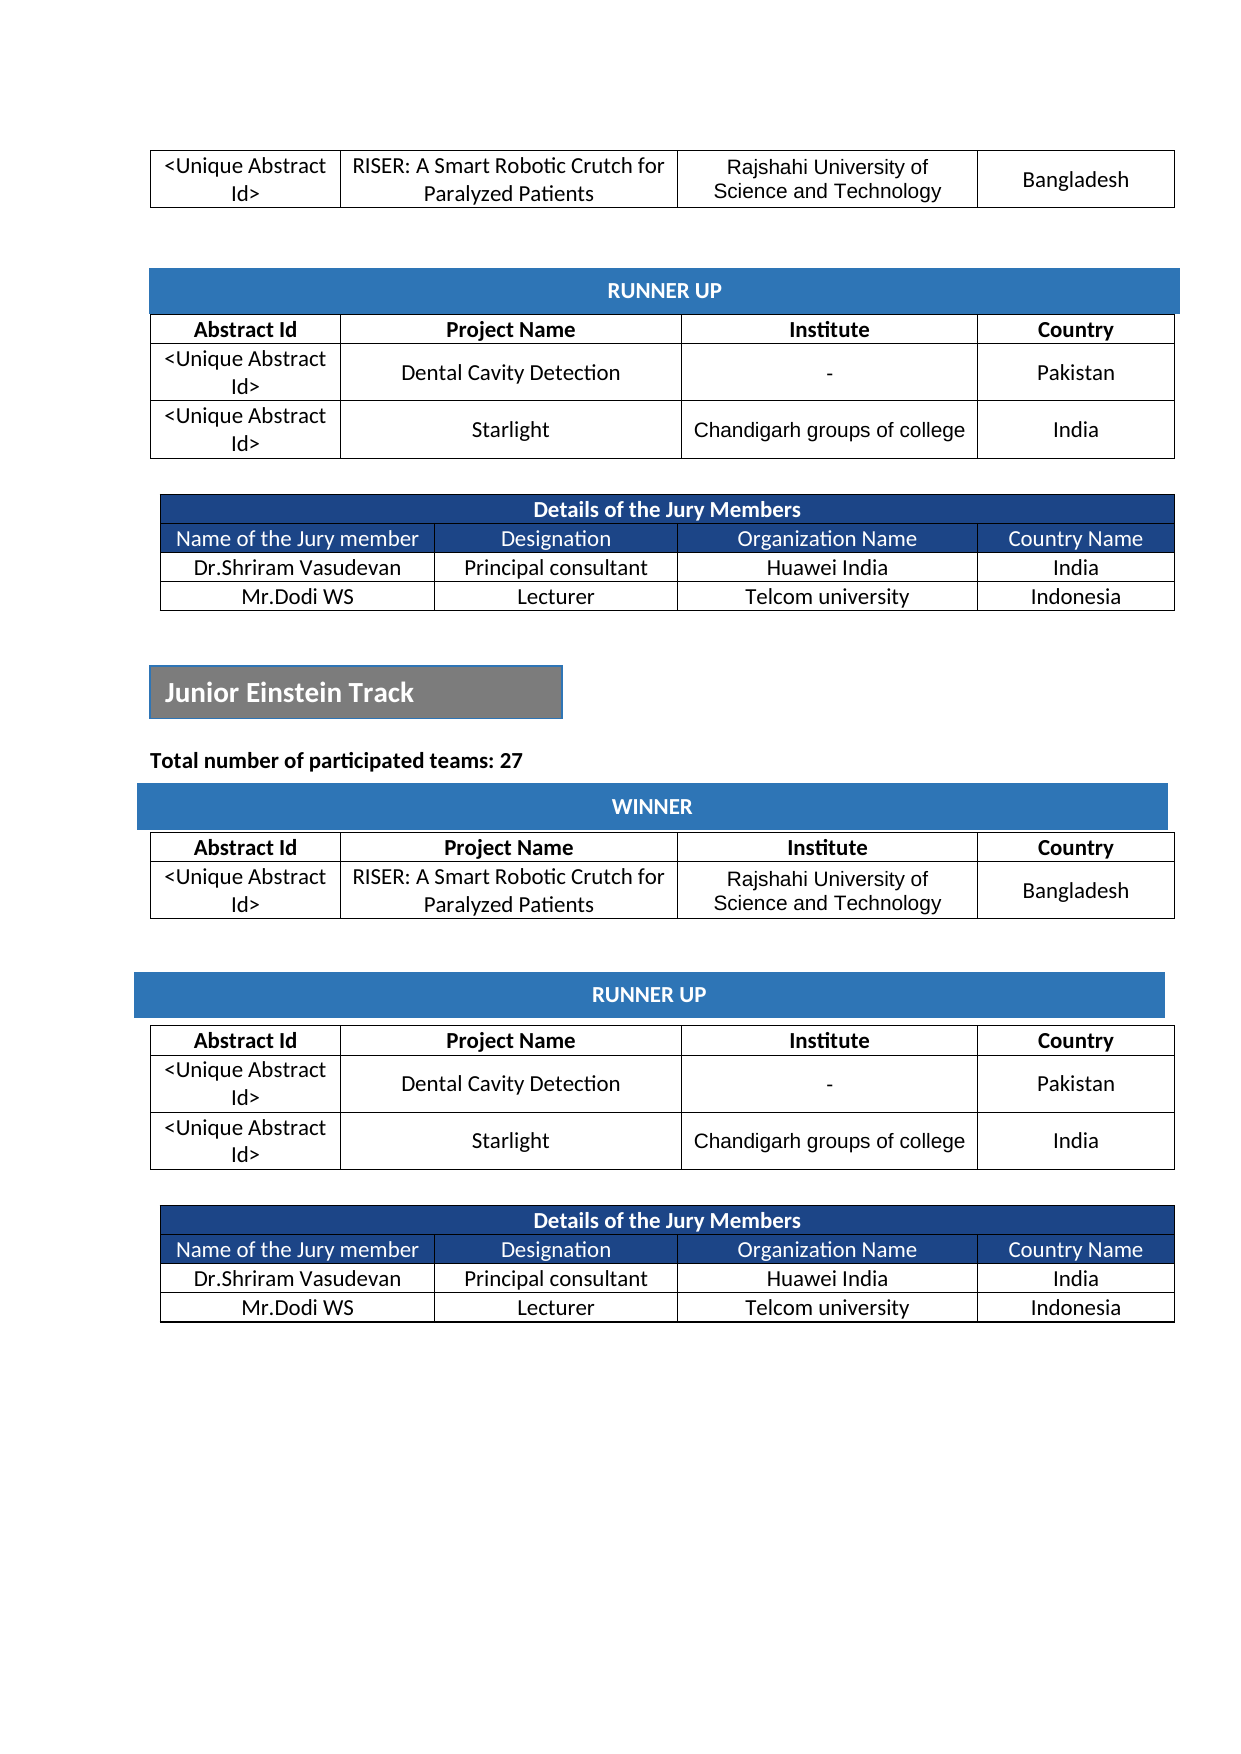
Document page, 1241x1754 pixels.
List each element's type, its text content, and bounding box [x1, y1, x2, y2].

table_cell Indonesia [978, 1293, 1174, 1321]
table_cell Principal consultant [435, 1264, 677, 1292]
table_header Details of the Jury Members [161, 1206, 1174, 1234]
table_cell Dental Cavity Detection [341, 344, 681, 400]
table_cell Mr.Dodi WS [161, 1293, 434, 1321]
table_cell Name of the Jury member [161, 1235, 434, 1263]
table_cell Dental Cavity Detection [341, 1056, 681, 1112]
table_cell Indonesia [978, 582, 1174, 610]
table_cell Organization Name [678, 1235, 977, 1263]
table_cell - [682, 344, 977, 400]
table_cell India [978, 1113, 1174, 1169]
table_cell - [682, 1056, 977, 1112]
table_cell Telcom university [678, 582, 977, 610]
table_header Abstract Id [151, 1026, 340, 1054]
table_cell India [978, 401, 1174, 457]
table_header Country [978, 833, 1174, 861]
table_cell Chandigarh groups of college [682, 401, 977, 457]
table_cell <Unique Abstract Id> [151, 1113, 340, 1169]
table_cell Pakistan [978, 1056, 1174, 1112]
table_cell Principal consultant [435, 553, 677, 581]
table_cell Mr.Dodi WS [161, 582, 434, 610]
table_cell India [978, 1264, 1174, 1292]
table_cell Pakistan [978, 344, 1174, 400]
table_cell India [978, 553, 1174, 581]
table_cell <Unique Abstract Id> [151, 862, 340, 918]
table_cell <Unique Abstract Id> [151, 401, 340, 457]
table_header Abstract Id [151, 833, 340, 861]
table_header Project Name [341, 1026, 681, 1054]
table_cell Organization Name [678, 524, 977, 552]
table_cell Huawei India [678, 1264, 977, 1292]
table_cell <Unique Abstract Id> [151, 151, 340, 207]
table_header Institute [682, 1026, 977, 1054]
table_cell Telcom university [678, 1293, 977, 1321]
table_cell Lecturer [435, 1293, 677, 1321]
table_cell Starlight [341, 1113, 681, 1169]
table_cell Designation [435, 524, 677, 552]
table_cell RISER: A Smart Robotic Crutch for Paralyzed Patients [341, 862, 677, 918]
table_header Country [978, 1026, 1174, 1054]
table_header Institute [682, 315, 977, 343]
table_cell Bangladesh [978, 151, 1174, 207]
table_cell <Unique Abstract Id> [151, 1056, 340, 1112]
table_cell Rajshahi University of Science and Technology [678, 151, 977, 207]
table_cell Name of the Jury member [161, 524, 434, 552]
table_header Project Name [341, 315, 681, 343]
table_cell Country Name [978, 524, 1174, 552]
table_cell <Unique Abstract Id> [151, 344, 340, 400]
table_header Project Name [341, 833, 677, 861]
table_cell RISER: A Smart Robotic Crutch for Paralyzed Patients [341, 151, 677, 207]
table_cell Rajshahi University of Science and Technology [678, 862, 977, 918]
table_header Institute [678, 833, 977, 861]
table_cell Designation [435, 1235, 677, 1263]
table_header Country [978, 315, 1174, 343]
table_header Details of the Jury Members [161, 495, 1174, 523]
table_cell Dr.Shriram Vasudevan [161, 1264, 434, 1292]
text Total number of participated teams: 27 [150, 747, 1090, 775]
table_cell Chandigarh groups of college [682, 1113, 977, 1169]
table_header Abstract Id [151, 315, 340, 343]
table_cell Lecturer [435, 582, 677, 610]
table_cell Starlight [341, 401, 681, 457]
table_cell Dr.Shriram Vasudevan [161, 553, 434, 581]
table_cell Huawei India [678, 553, 977, 581]
table_cell Bangladesh [978, 862, 1174, 918]
table_cell Country Name [978, 1235, 1174, 1263]
